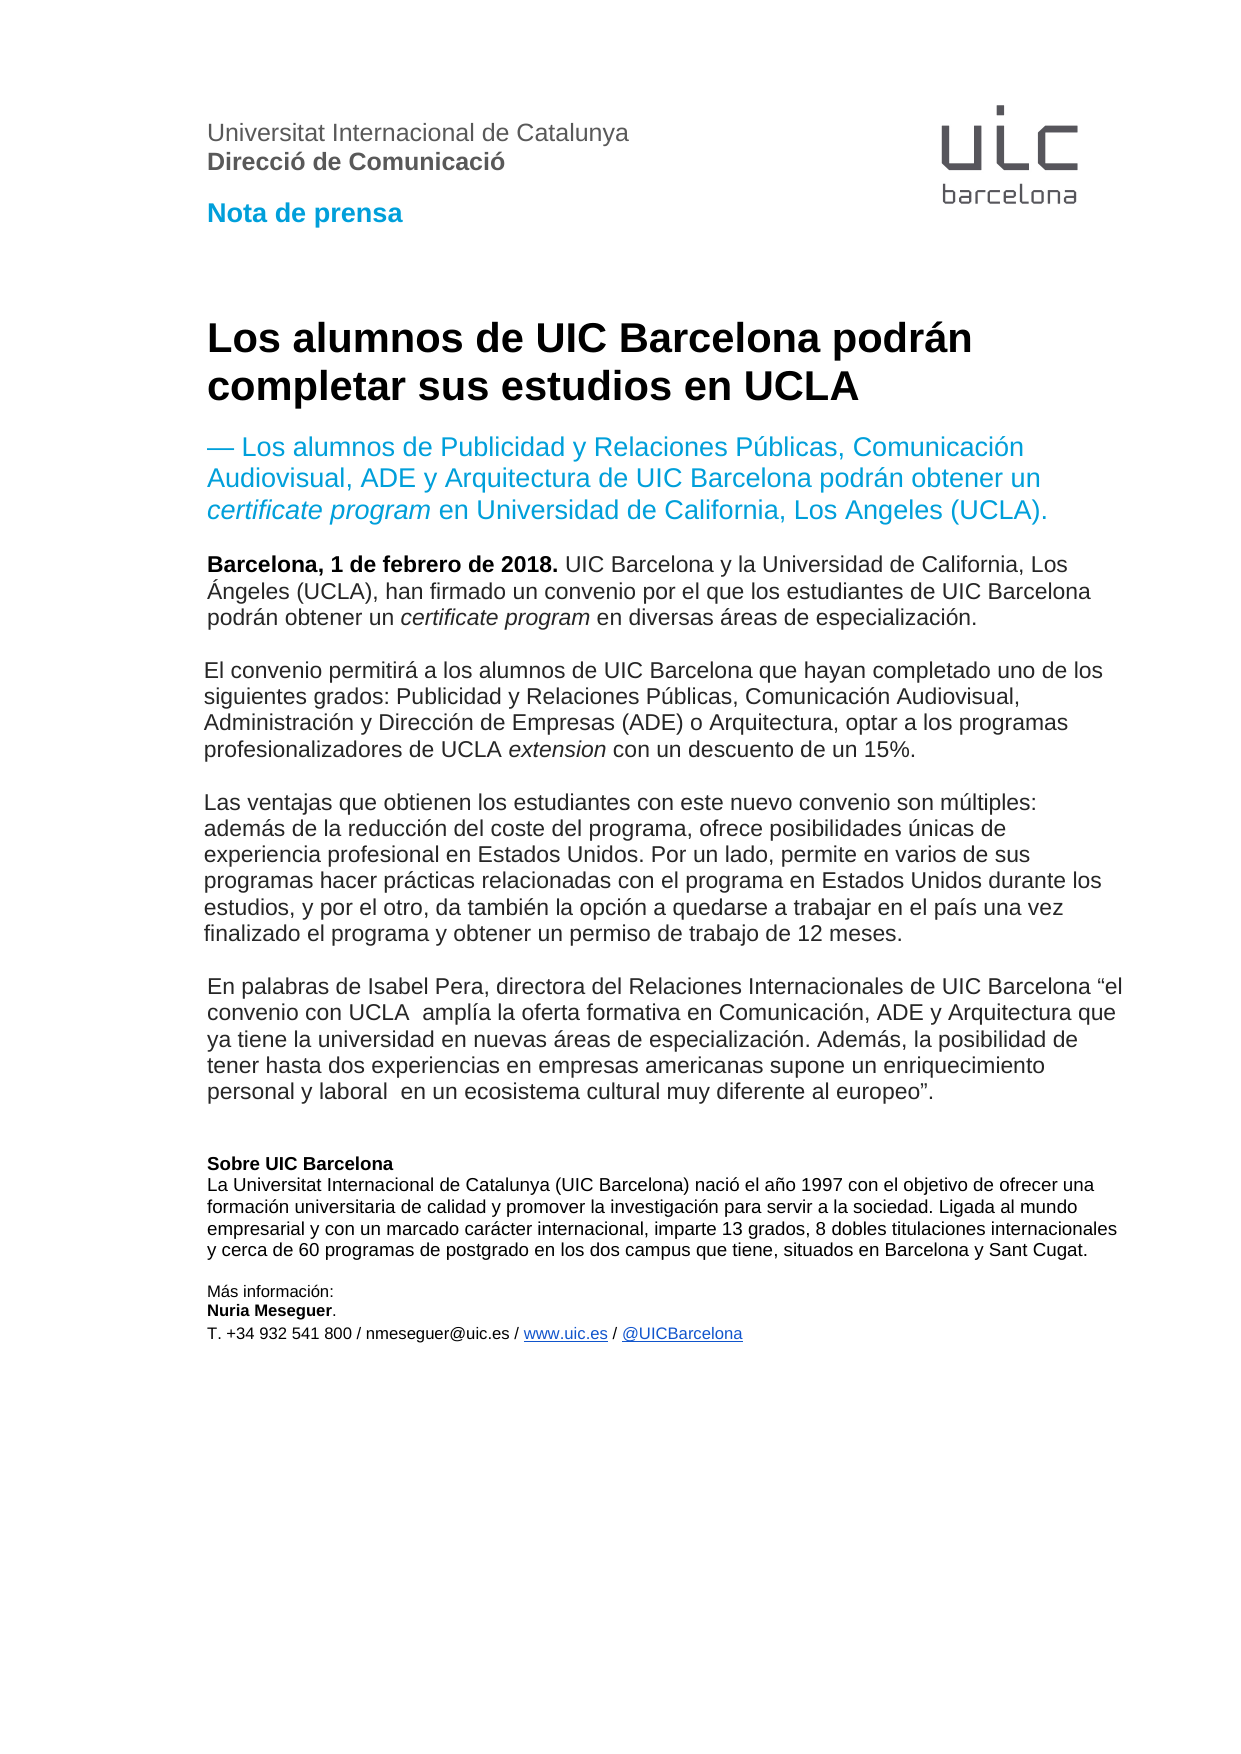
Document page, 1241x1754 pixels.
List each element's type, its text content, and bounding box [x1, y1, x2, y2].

text Barcelona, 1 de febrero de 2018. UIC Barcelona y la Universidad de California, Los Ángeles (UCLA), han firmado un convenio por el que los estudiantes de UIC Barcelona podrán obtener un certificate program en diversas áreas de especialización. [207, 551, 1123, 630]
text Las ventajas que obtienen los estudiantes con este nuevo convenio son múltiples: además de la reducción del coste del programa, ofrece posibilidades únicas de experiencia profesional en Estados Unidos. Por un lado, permite en varios de sus programas hacer prácticas relacionadas con el programa en Estados Unidos durante los estudios, y por el otro, da también la opción a quedarse a trabajar en el país una vez finalizado el programa y obtener un permiso de trabajo de 12 meses. [204, 788, 1123, 947]
text Nuria Meseguer. [207, 1301, 1123, 1320]
text El convenio permitirá a los alumnos de UIC Barcelona que hayan completado uno de los siguientes grados: Publicidad y Relaciones Públicas, Comunicación Audiovisual, Administración y Dirección de Empresas (ADE) o Arquitectura, optar a los programas profesionalizadores de UCLA extension con un descuento de un 15%. [204, 657, 1123, 762]
text Los alumnos de UIC Barcelona podrán completar sus estudios en UCLA [207, 314, 1123, 409]
text Sobre UIC Barcelona [207, 1153, 1123, 1174]
text — Los alumnos de Publicidad y Relaciones Públicas, Comunicación Audiovisual, ADE y Arquitectura de UIC Barcelona podrán obtener un certificate program en Universidad de California, Los Angeles (UCLA). [207, 431, 1123, 525]
text La Universitat Internacional de Catalunya (UIC Barcelona) nació el año 1997 con el objetivo de ofrecer una formación universitaria de calidad y promover la investigación para servir a la sociedad. Ligada al mundo empresarial y con un marcado carácter internacional, imparte 13 grados, 8 dobles titulaciones internacionales y cerca de 60 programas de postgrado en los dos campus que tiene, situados en Barcelona y Sant Cugat. [207, 1174, 1123, 1260]
picture [847, 8, 1240, 304]
text T. +34 932 541 800 / nmeseguer@uic.es / www.uic.es / @UICBarcelona [207, 1324, 1123, 1343]
text En palabras de Isabel Pera, directora del Relaciones Internacionales de UIC Barcelona “el convenio con UCLA amplía la oferta formativa en Comunicación, ADE y Arquitectura que ya tiene la universidad en nuevas áreas de especialización. Además, la posibilidad de tener hasta dos experiencias en empresas americanas supone un enriquecimiento personal y laboral en un ecosistema cultural muy diferente al europeo”. [207, 973, 1123, 1105]
text Más información: [207, 1282, 1123, 1301]
